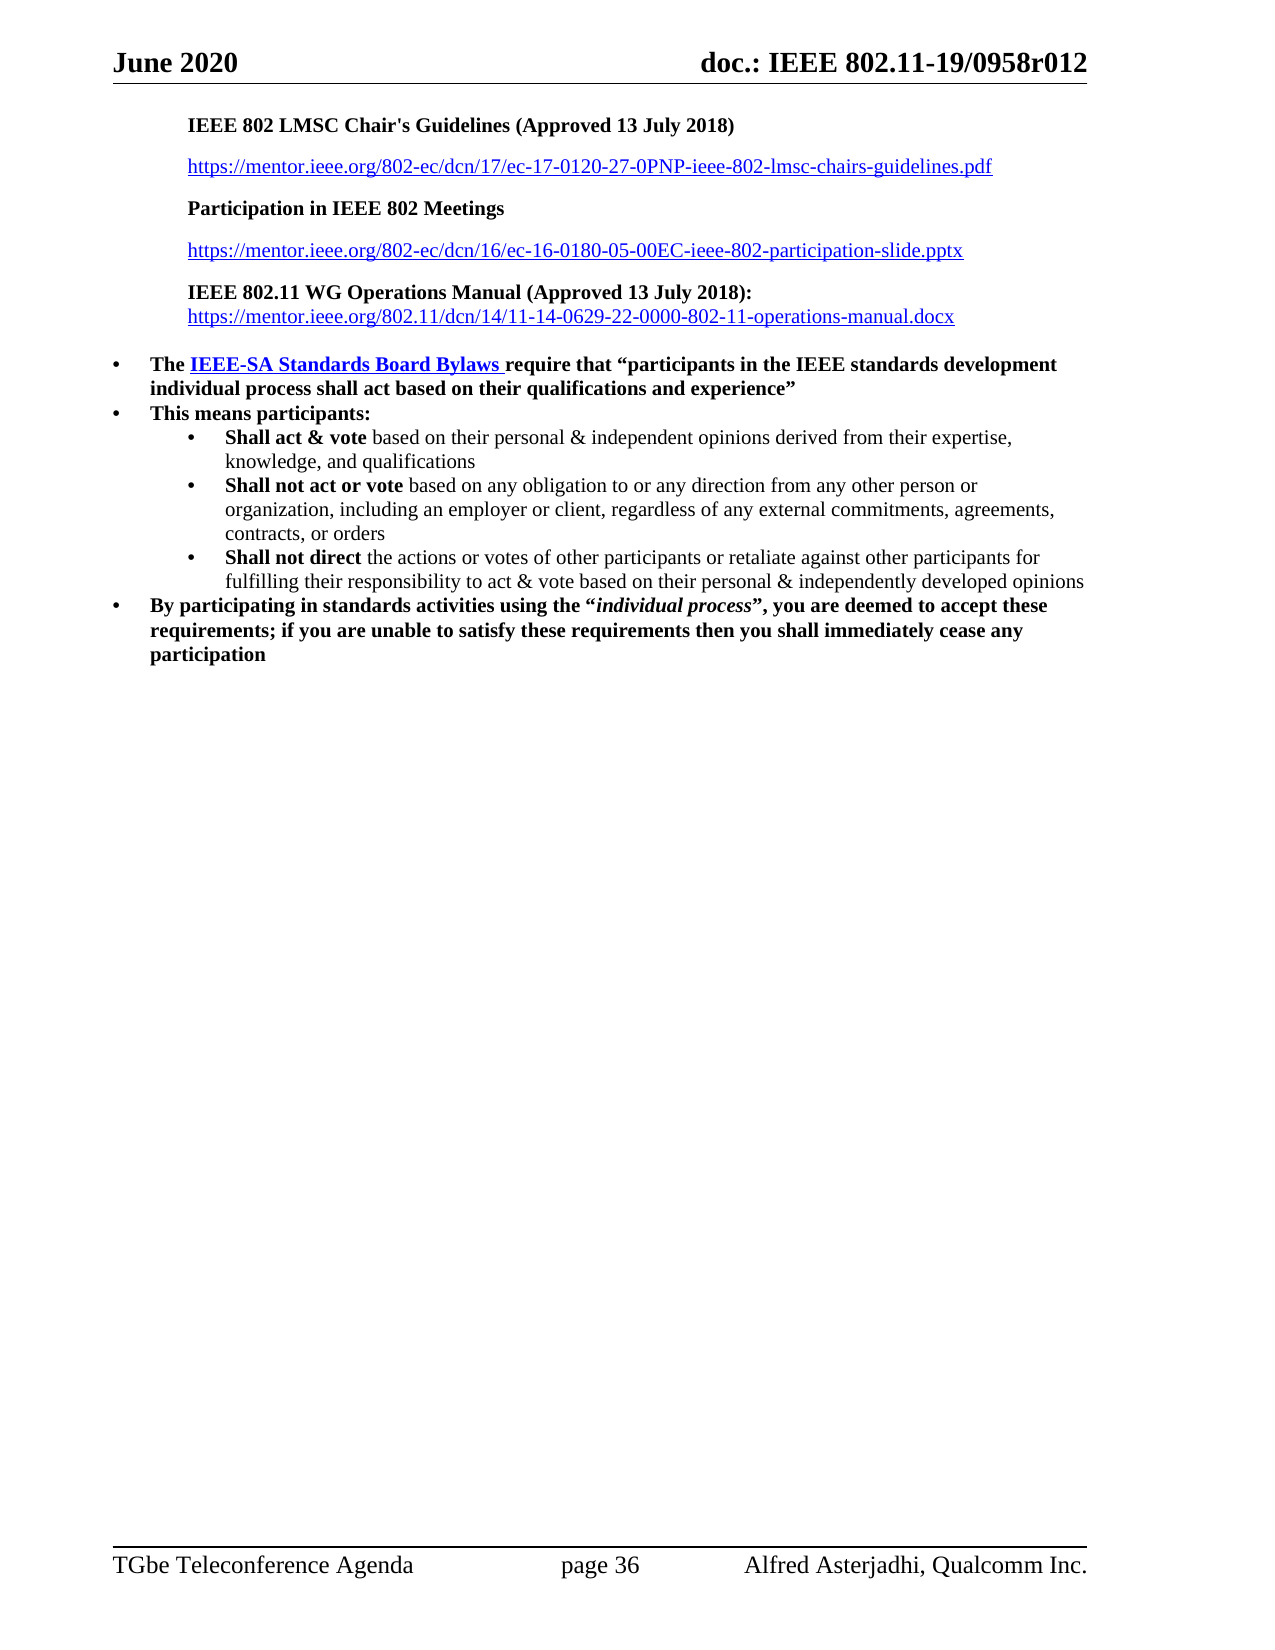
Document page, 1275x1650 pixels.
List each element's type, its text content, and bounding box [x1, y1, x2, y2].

text https://mentor.ieee.org/802-ec/dcn/16/ec-16-0180-05-00EC-ieee-802-participation-slide.pptx [187, 238, 1087, 262]
list The IEEE-SA Standards Board Bylaws require that “participants in the IEEE standards development individual process shall act based on their qualifications and experience” [112, 352, 1087, 400]
text https://mentor.ieee.org/802-ec/dcn/17/ec-17-0120-27-0PNP-ieee-802-lmsc-chairs-guidelines.pdf [187, 154, 1087, 178]
text IEEE 802 LMSC Chair's Guidelines (Approved 13 July 2018) [187, 112, 1087, 137]
list Shall not act or vote based on any obligation to or any direction from any other person or organization, including an employer or client, regardless of any external commitments, agreements, contracts, or orders [187, 473, 1087, 545]
text IEEE 802.11 WG Operations Manual (Approved 13 July 2018): [112, 280, 1087, 304]
list Shall not direct the actions or votes of other participants or retaliate against other participants for fulfilling their responsibility to act & vote based on their personal & independently developed opinions [187, 545, 1087, 593]
text Participation in IEEE 802 Meetings [187, 196, 1087, 220]
list This means participants: [112, 400, 1087, 424]
text https://mentor.ieee.org/802.11/dcn/14/11-14-0629-22-0000-802-11-operations-manual.docx [112, 304, 1087, 328]
list Shall act & vote based on their personal & independent opinions derived from their expertise, knowledge, and qualifications [187, 424, 1087, 473]
list By participating in standards activities using the “individual process”, you are deemed to accept these requirements; if you are unable to satisfy these requirements then you shall immediately cease any participation [112, 593, 1087, 666]
